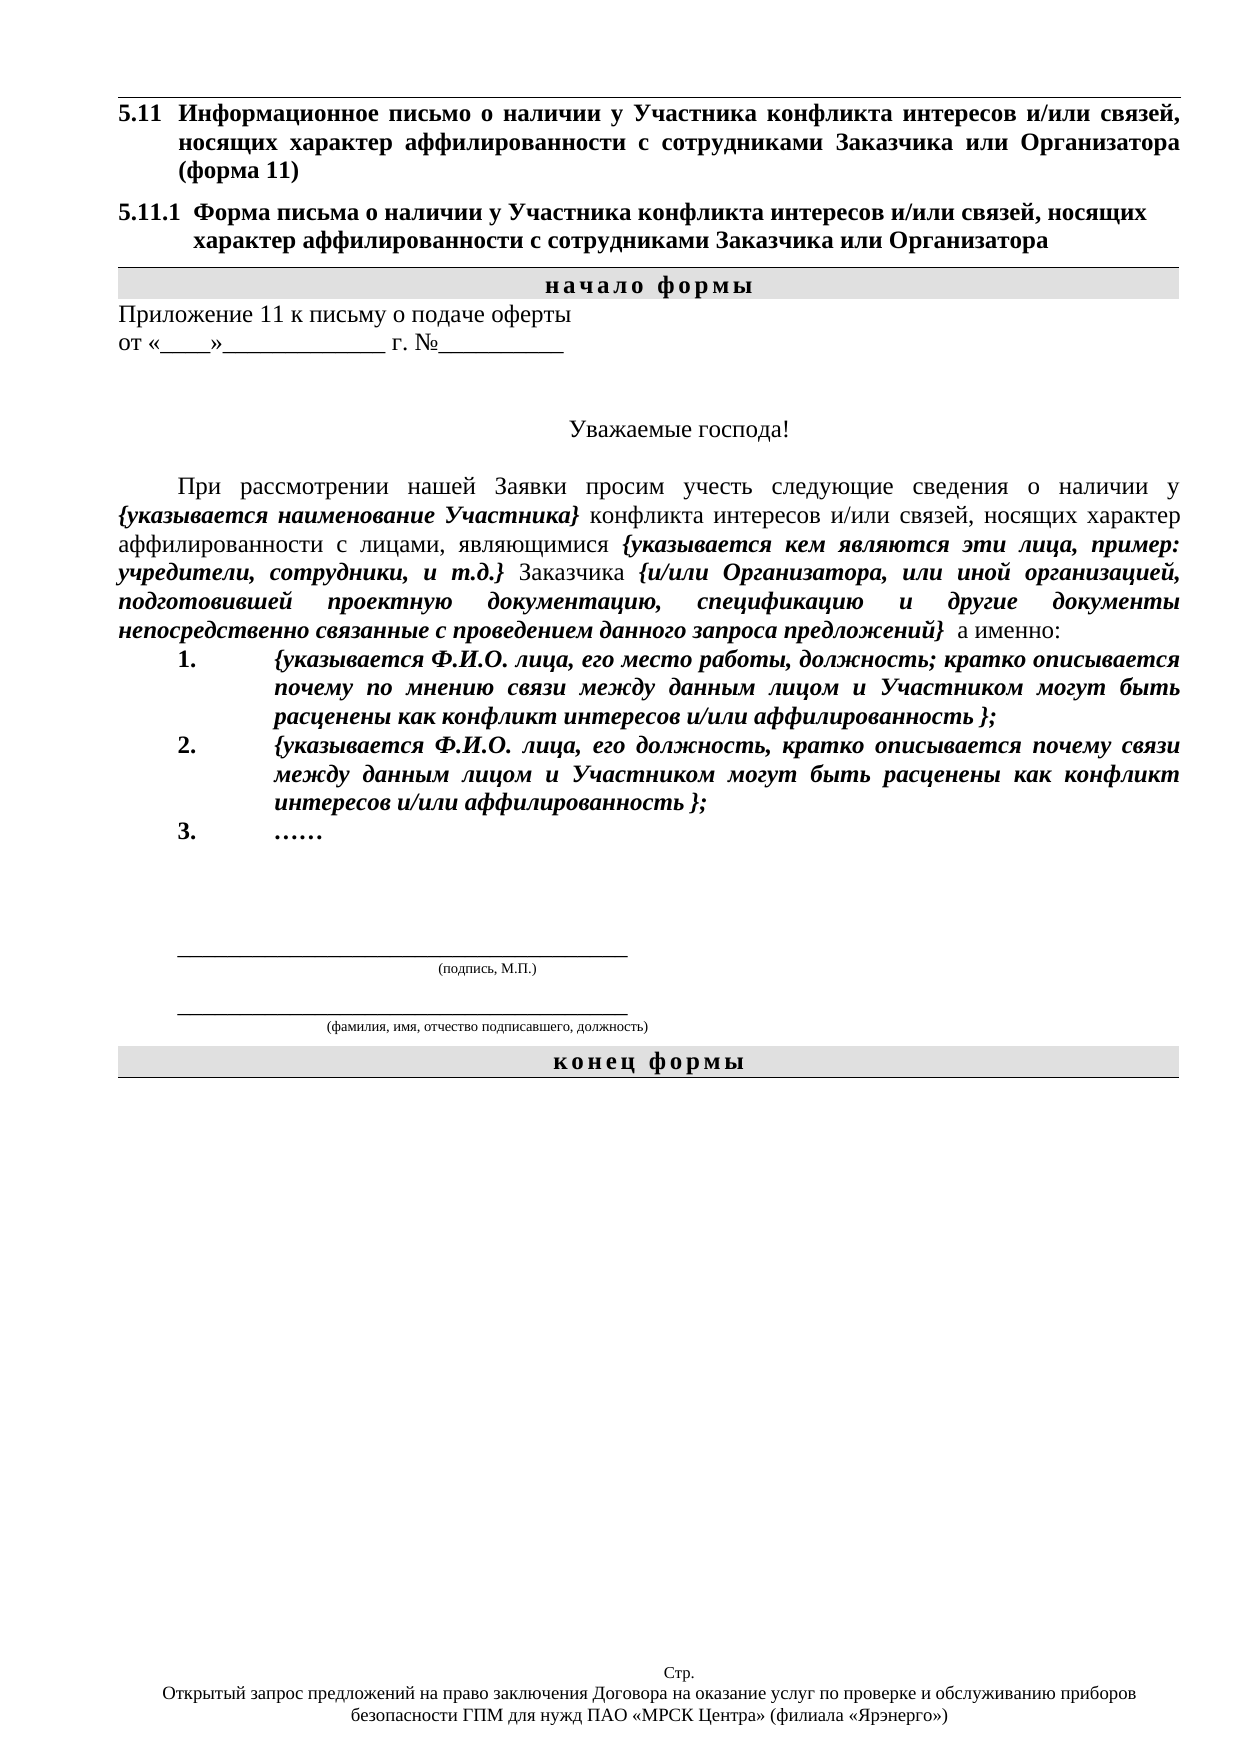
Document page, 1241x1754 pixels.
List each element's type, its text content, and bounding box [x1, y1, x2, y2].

text (фамилия, имя, отчество подписавшего, должность) [118, 1017, 797, 1046]
text (подпись, М.П.) [118, 960, 797, 989]
text ____________________________________ [118, 989, 1181, 1017]
text Приложение 11 к письму о подаче оферты от «____»_____________ г. №__________ [118, 299, 1181, 356]
subtitle Форма письма о наличии у Участника конфликта интересов и/или связей, носящих характер аффилированности с сотрудниками Заказчика или Организатора [118, 197, 1181, 254]
text Уважаемые господа! [118, 414, 1181, 442]
text конец формы [118, 1046, 1179, 1077]
text При рассмотрении нашей Заявки просим учесть следующие сведения о наличии у {указывается наименование Участника} конфликта интересов и/или связей, носящих характер аффилированности с лицами, являющимися {указывается кем являются эти лица, пример: учредители, сотрудники, и т.д.} Заказчика {и/или Организатора, или иной организацией, подготовившей проектную документацию, спецификацию и другие документы непосредственно связанные с проведением данного запроса предложений} а именно: [118, 471, 1181, 644]
list {указывается Ф.И.О. лица, его должность, кратко описывается почему связи между данным лицом и Участником могут быть расценены как конфликт интересов и/или аффилированность }; [177, 730, 1181, 816]
list …… [177, 816, 1181, 845]
subtitle Информационное письмо о наличии у Участника конфликта интересов и/или связей, носящих характер аффилированности с сотрудниками Заказчика или Организатора (форма 11) [118, 98, 1181, 184]
text ____________________________________ [118, 931, 1181, 960]
list {указывается Ф.И.О. лица, его место работы, должность; кратко описывается почему по мнению связи между данным лицом и Участником могут быть расценены как конфликт интересов и/или аффилированность }; [177, 644, 1181, 730]
text начало формы [118, 268, 1179, 299]
